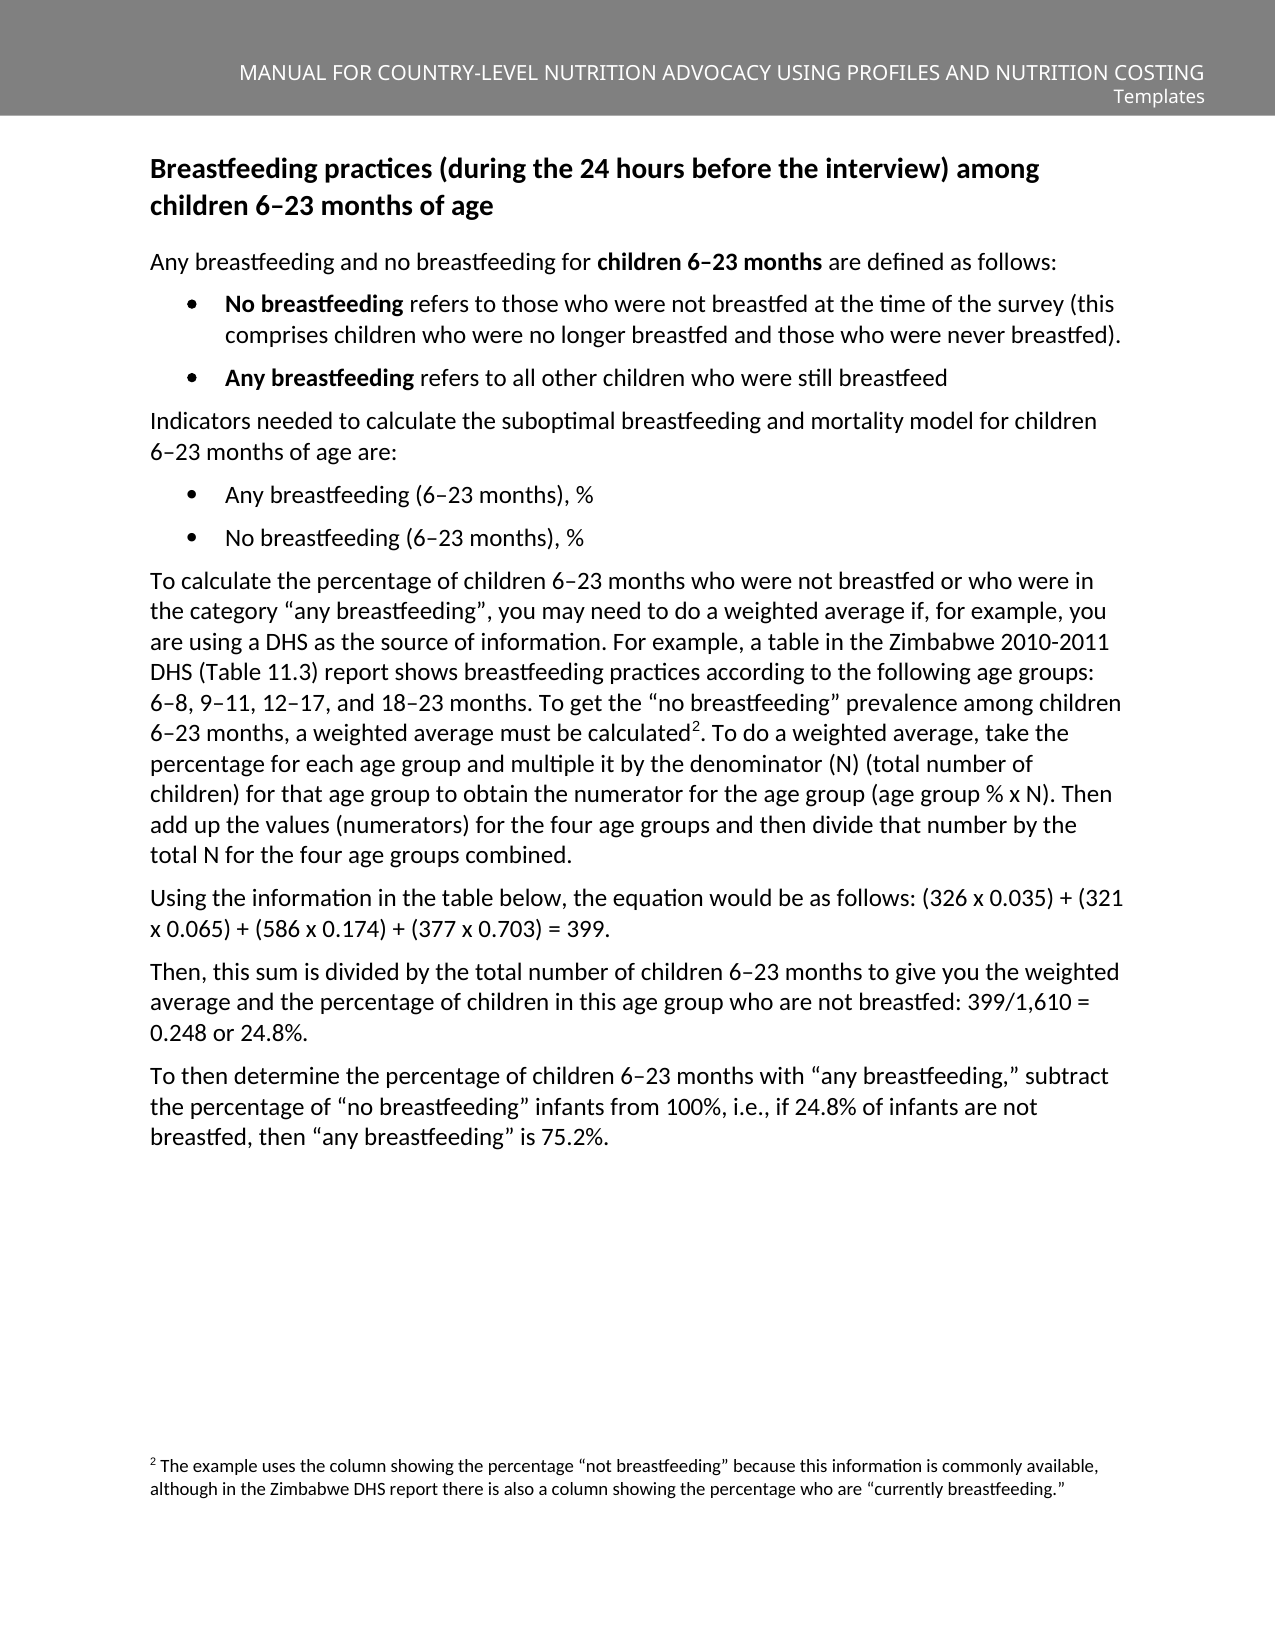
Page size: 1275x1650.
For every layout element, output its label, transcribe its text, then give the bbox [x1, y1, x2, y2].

list Any breastfeeding refers to all other children who were still breastfeed [187, 362, 1125, 393]
text Then, this sum is divided by the total number of children 6–23 months to give you the weighted average and the percentage of children in this age group who are not breastfed: 399/1,610 = 0.248 or 24.8%. [150, 956, 1125, 1048]
text To calculate the percentage of children 6–23 months who were not breastfed or who were in the category “any breastfeeding”, you may need to do a weighted average if, for example, you are using a DHS as the source of information. For example, a table in the Zimbabwe 2010-2011 DHS (Table 11.3) report shows breastfeeding practices according to the following age groups: 6–8, 9–11, 12–17, and 18–23 months. To get the “no breastfeeding” prevalence among children 6–23 months, a weighted average must be calculated. To do a weighted average, take the percentage for each age group and multiple it by the denominator (N) (total number of children) for that age group to obtain the numerator for the age group (age group % x N). Then add up the values (numerators) for the four age groups and then divide that number by the total N for the four age groups combined. [150, 565, 1125, 870]
text To then determine the percentage of children 6–23 months with “any breastfeeding,” subtract the percentage of “no breastfeeding” infants from 100%, i.e., if 24.8% of infants are not breastfed, then “any breastfeeding” is 75.2%. [150, 1060, 1125, 1152]
text Any breastfeeding and no breastfeeding for children 6–23 months are defined as follows: [150, 246, 1125, 276]
text Indicators needed to calculate the suboptimal breastfeeding and mortality model for children 6–23 months of age are: [150, 405, 1125, 466]
list No breastfeeding (6–23 months), % [187, 522, 1125, 552]
text Using the information in the table below, the equation would be as follows: (326 x 0.035) + (321 x 0.065) + (586 x 0.174) + (377 x 0.703) = 399. [150, 882, 1125, 943]
list Any breastfeeding (6–23 months), % [187, 479, 1125, 509]
text Breastfeeding practices (during the 24 hours before the interview) among children 6–23 months of age [150, 150, 1125, 223]
list No breastfeeding refers to those who were not breastfed at the time of the survey (this comprises children who were no longer breastfed and those who were never breastfed). [187, 289, 1125, 350]
